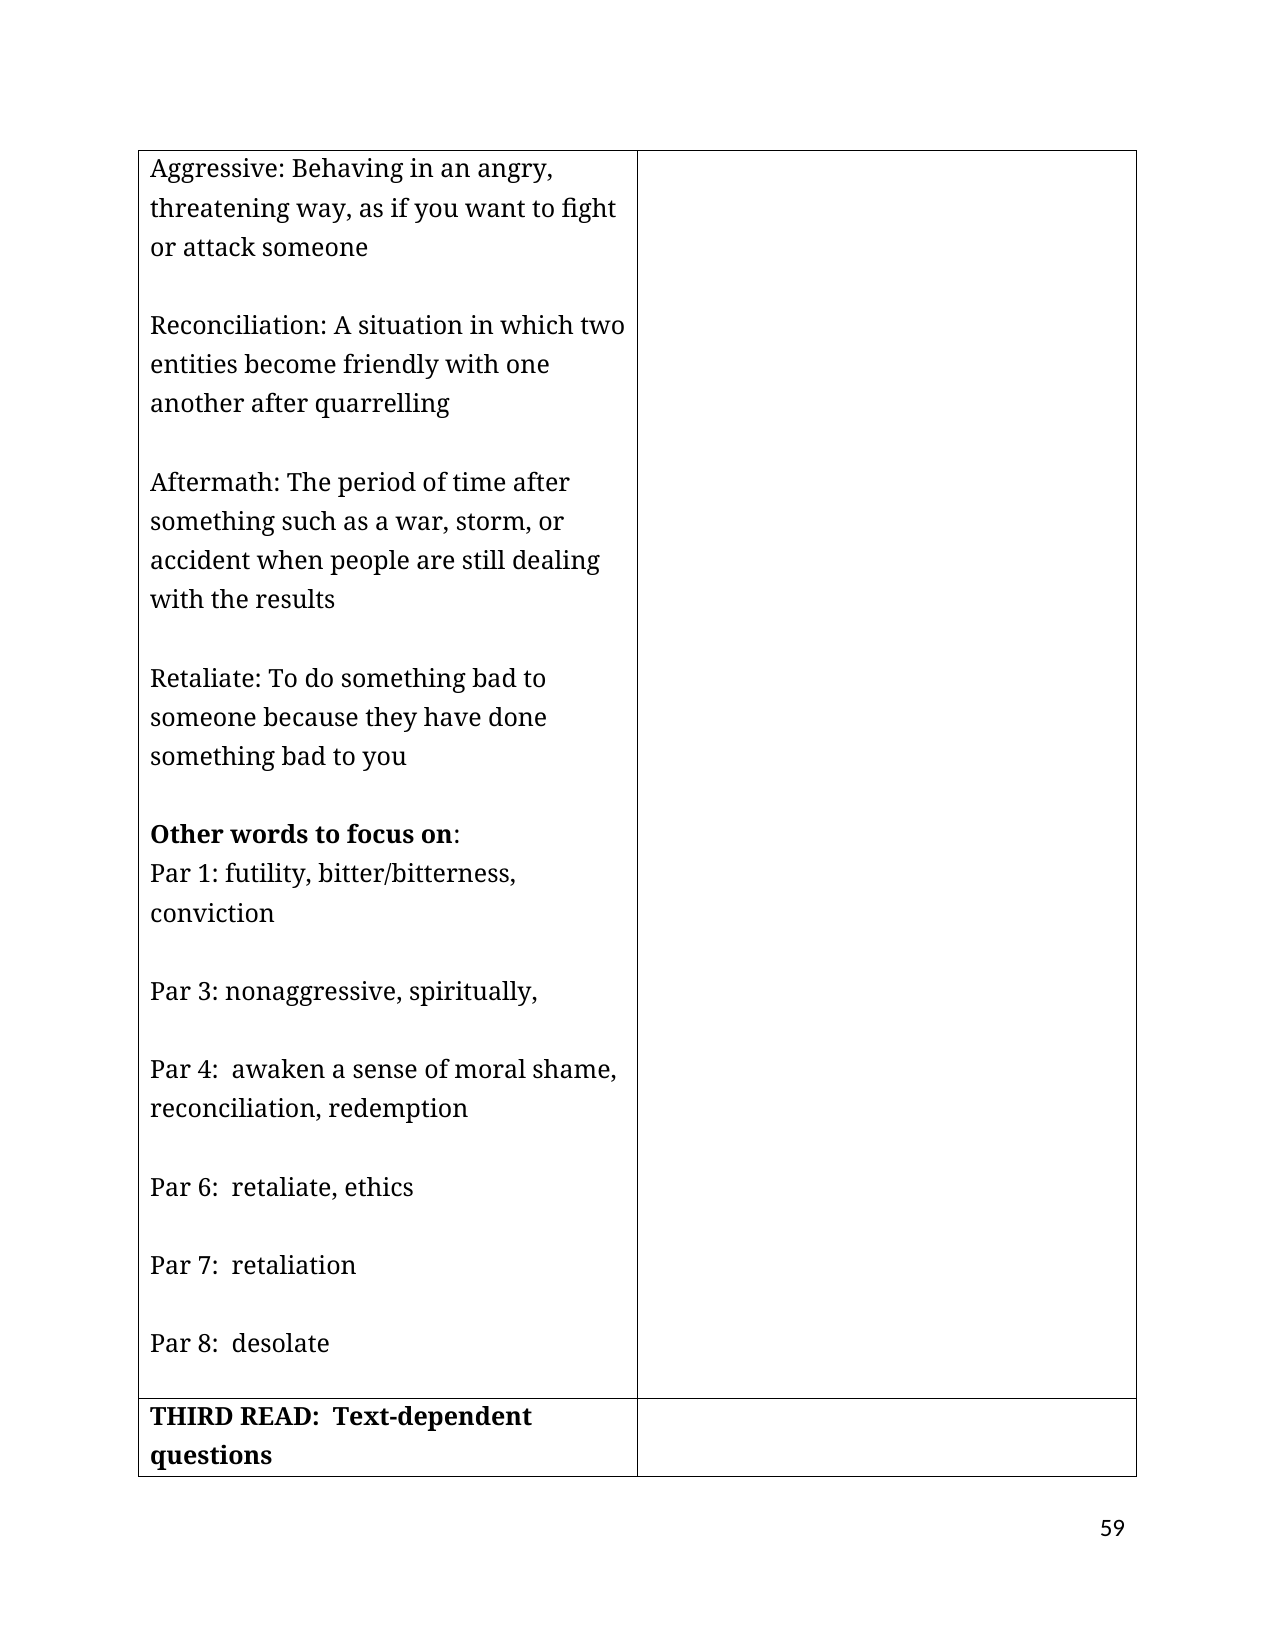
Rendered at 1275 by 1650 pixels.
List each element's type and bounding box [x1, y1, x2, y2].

table_cell [139, 151, 637, 1397]
table_cell [638, 1399, 1136, 1476]
table_cell [638, 151, 1136, 1397]
table_cell [139, 1399, 637, 1476]
